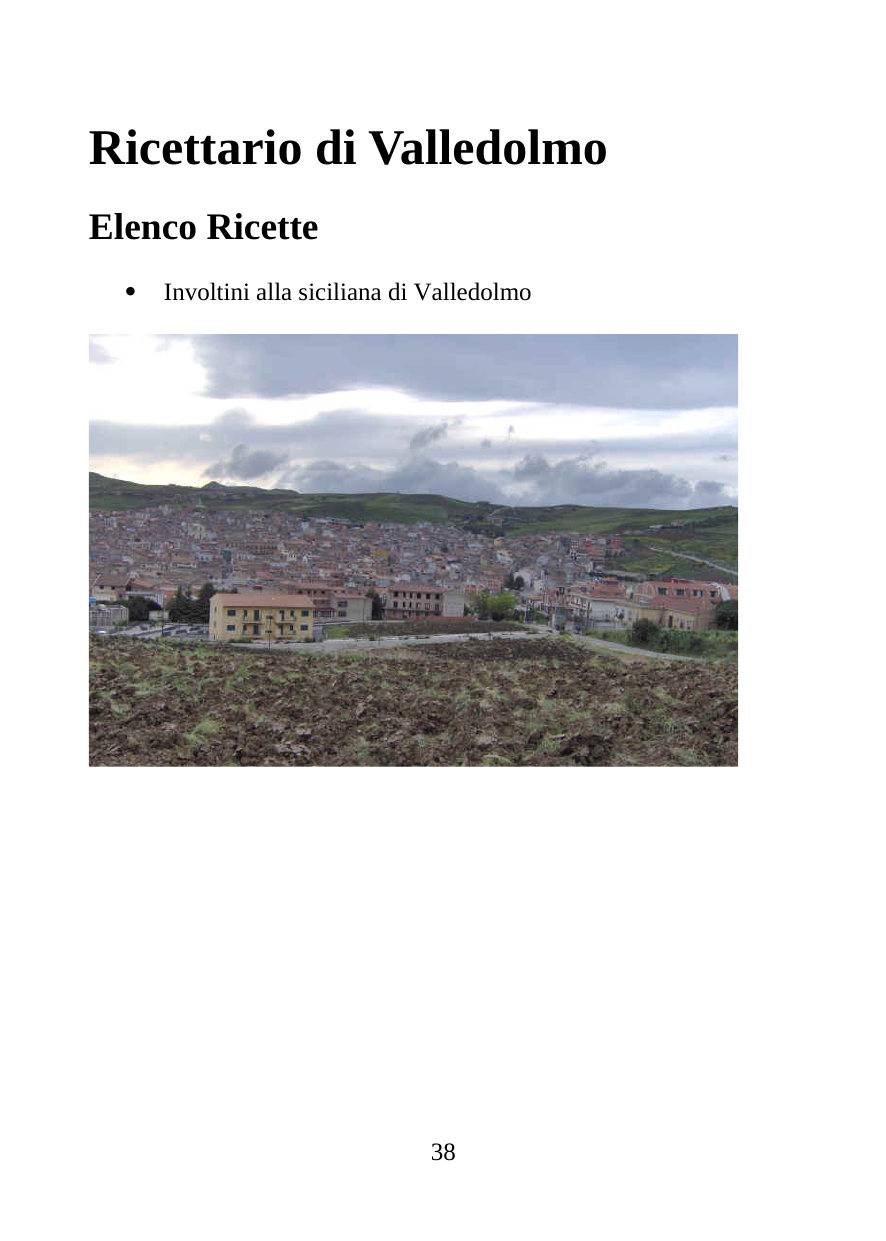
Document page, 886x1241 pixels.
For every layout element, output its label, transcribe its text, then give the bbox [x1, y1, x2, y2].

subtitle Ricettario di Valledolmo [89, 118, 768, 175]
subtitle Elenco Ricette [89, 204, 768, 248]
picture [88, 334, 739, 767]
list Involtini alla siciliana di Valledolmo [126, 277, 768, 306]
